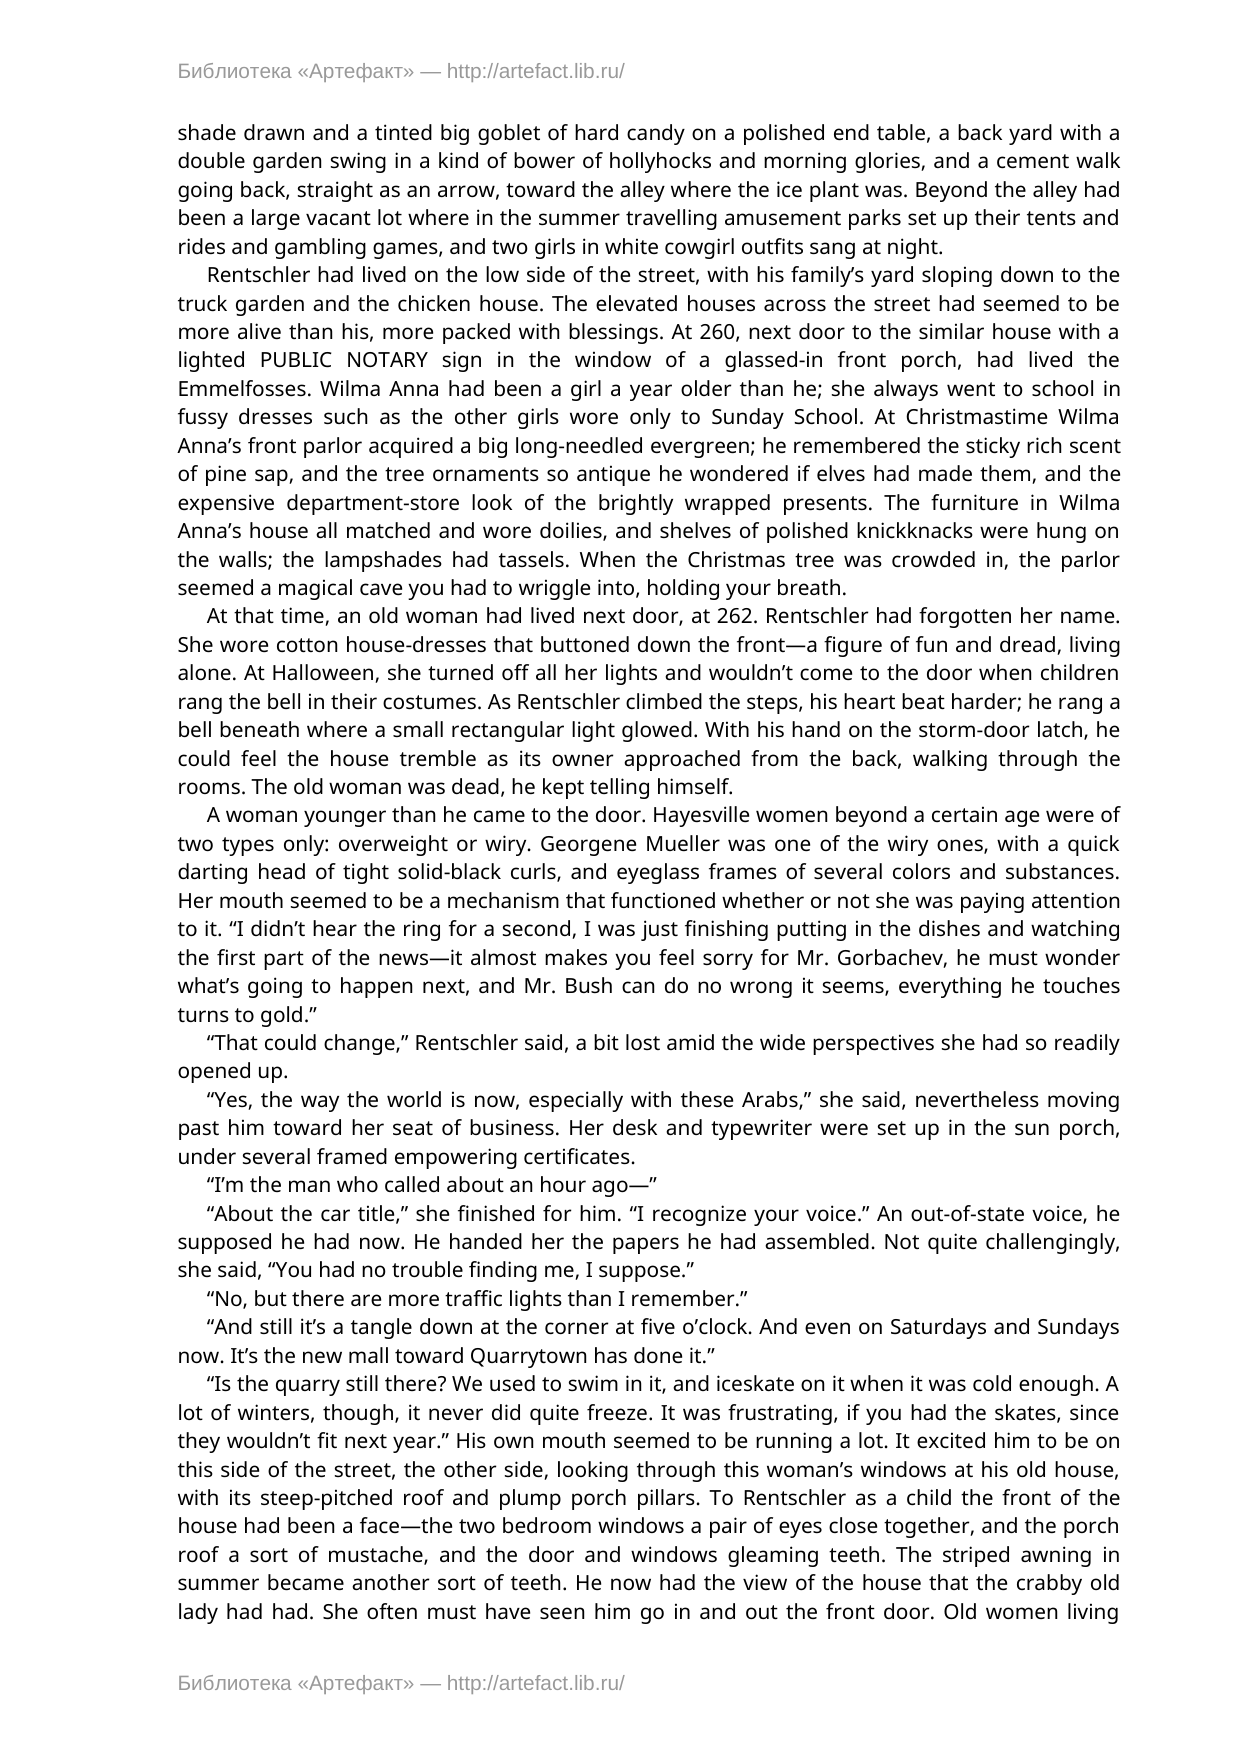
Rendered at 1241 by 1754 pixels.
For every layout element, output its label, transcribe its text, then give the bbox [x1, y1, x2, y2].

text At that time, an old woman had lived next door, at 262. Rentschler had forgotten her name. She wore cotton house-dresses that buttoned down the front—a figure of fun and dread, living alone. At Halloween, she turned off all her lights and wouldn’t come to the door when children rang the bell in their costumes. As Rentschler climbed the steps, his heart beat harder; he rang a bell beneath where a small rectangular light glowed. With his hand on the storm-door latch, he could feel the house tremble as its owner approached from the back, walking through the rooms. The old woman was dead, he kept telling himself. [177, 602, 1122, 801]
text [177, 118, 1122, 260]
text Rentschler had lived on the low side of the street, with his family’s yard sloping down to the truck garden and the chicken house. The elevated houses across the street had seemed to be more alive than his, more packed with blessings. At 260, next door to the similar house with a lighted PUBLIC NOTARY sign in the window of a glassed-in front porch, had lived the Emmelfosses. Wilma Anna had been a girl a year older than he; she always went to school in fussy dresses such as the other girls wore only to Sunday School. At Christmastime Wilma Anna’s front parlor acquired a big long-needled evergreen; he remembered the sticky rich scent of pine sap, and the tree ornaments so antique he wondered if elves had made them, and the expensive department-store look of the brightly wrapped presents. The furniture in Wilma Anna’s house all matched and wore doilies, and shelves of polished knickknacks were hung on the walls; the lampshades had tassels. When the Christmas tree was crowded in, the parlor seemed a magical cave you had to wriggle into, holding your breath. [177, 260, 1122, 602]
text “No, but there are more traffic lights than I remember.” [177, 1284, 1122, 1312]
text “About the car title,” she finished for him. “I recognize your voice.” An out-of-state voice, he supposed he had now. He handed her the papers he had assembled. Not quite challengingly, she said, “You had no trouble finding me, I suppose.” [177, 1199, 1122, 1284]
text “Yes, the way the world is now, especially with these Arabs,” she said, nevertheless moving past him toward her seat of business. Her desk and typewriter were set up in the sun porch, under several framed empowering certificates. [177, 1085, 1122, 1170]
text A woman younger than he came to the door. Hayesville women beyond a certain age were of two types only: overweight or wiry. Georgene Mueller was one of the wiry ones, with a quick darting head of tight solid-black curls, and eyeglass frames of several colors and substances. Her mouth seemed to be a mechanism that functioned whether or not she was paying attention to it. “I didn’t hear the ring for a second, I was just finishing putting in the dishes and watching the first part of the news—it almost makes you feel sorry for Mr. Gorbachev, he must wonder what’s going to happen next, and Mr. Bush can do no wrong it seems, everything he touches turns to gold.” [177, 801, 1122, 1028]
text “That could change,” Rentschler said, a bit lost amid the wide perspectives she had so readily opened up. [177, 1028, 1122, 1085]
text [177, 1369, 1122, 1625]
text “And still it’s a tangle down at the corner at five o’clock. And even on Saturdays and Sundays now. It’s the new mall toward Quarrytown has done it.” [177, 1312, 1122, 1369]
text “I’m the man who called about an hour ago—” [177, 1170, 1122, 1199]
